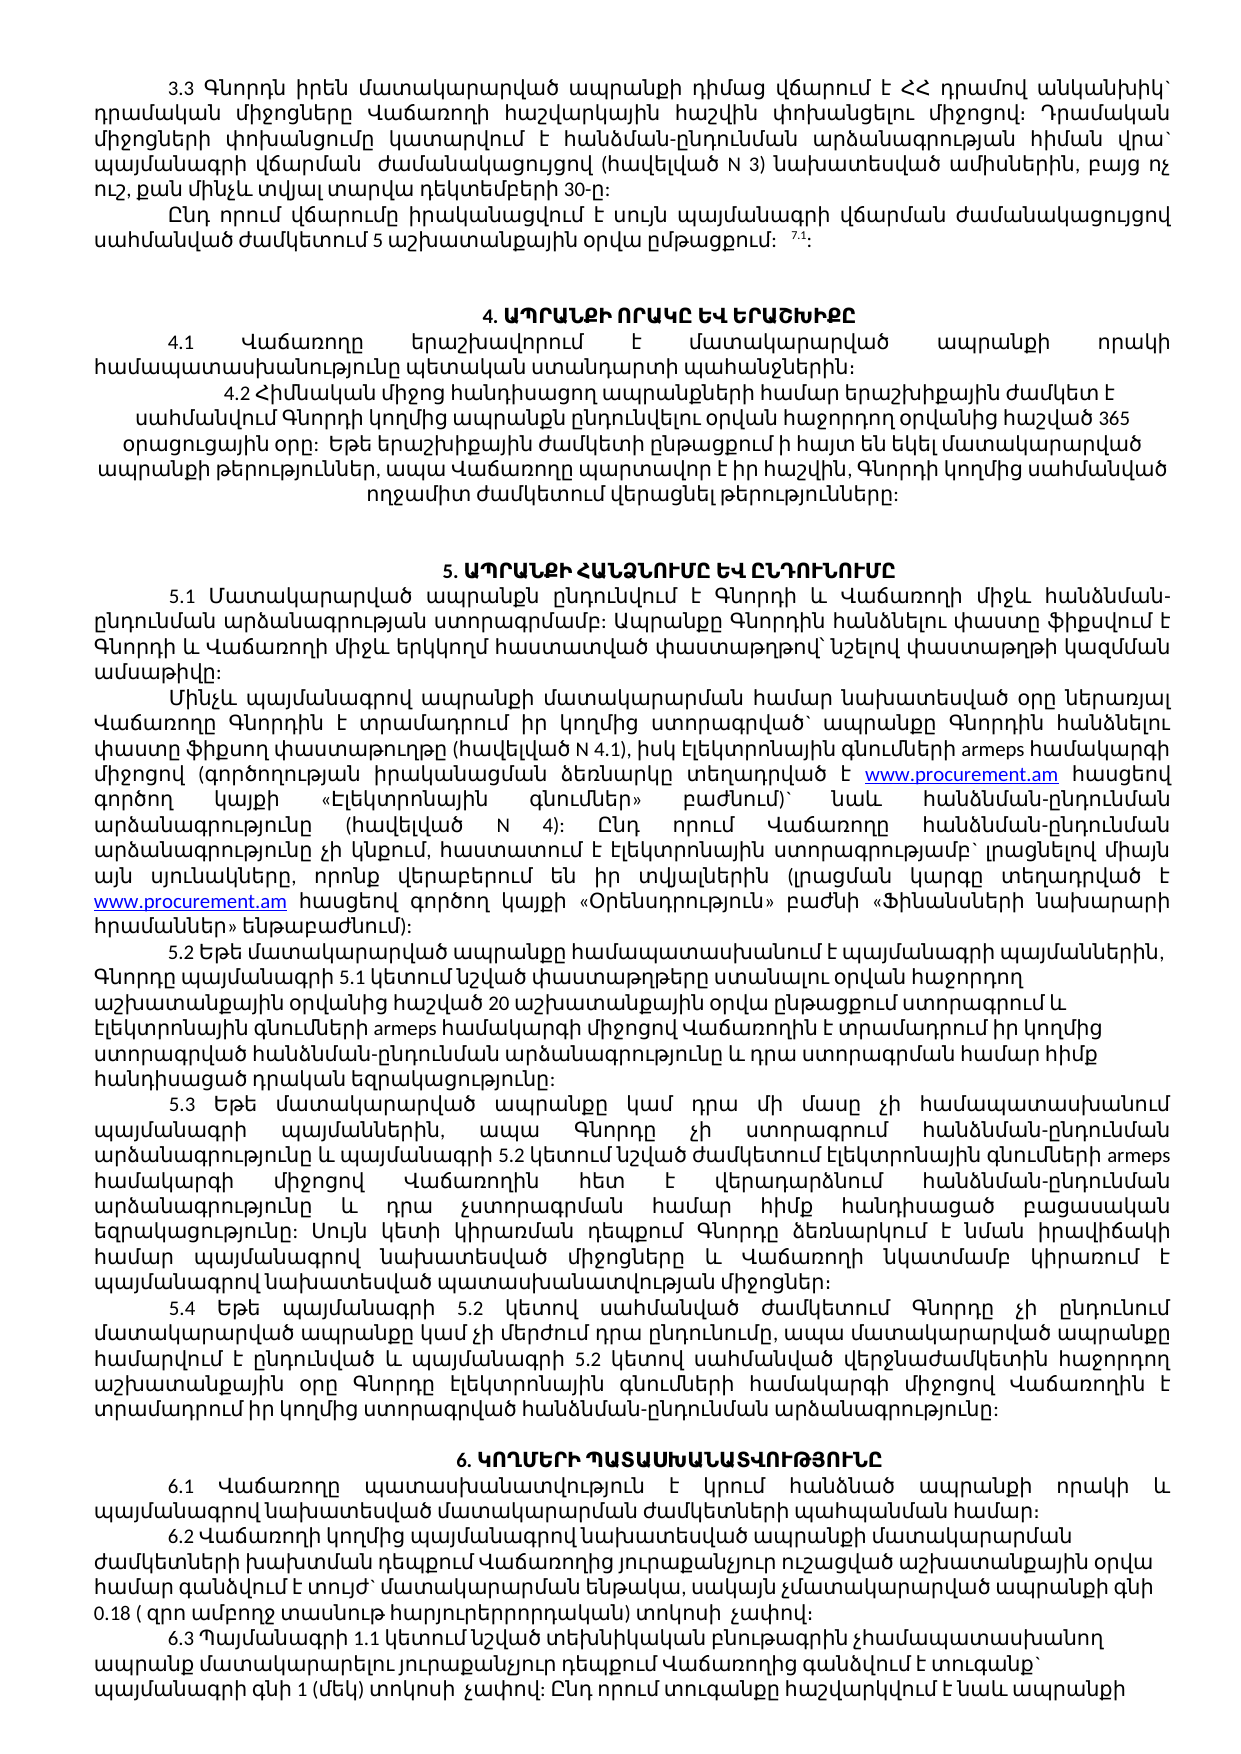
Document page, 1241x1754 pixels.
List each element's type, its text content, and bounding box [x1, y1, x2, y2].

text Ընդ որում վճարումը իրականացվում է սույն պայմանագրի վճարման ժամանակացույցով սահմանված ժամկետում 5 աշխատանքային օրվա ըմթացքում: 7.1: [94, 202, 1171, 253]
text 6.1 Վաճառողը պատասխանատվություն է կրում հանձնած ապրանքի որակի և պայմանագրով նախատեսված մատակարարման ժամկետների պահպանման համար։ [94, 1473, 1171, 1524]
text 3.3 Գնորդն իրեն մատակարարված ապրանքի դիմաց վճարում է ՀՀ դրամով անկանխիկ` դրամական միջոցները Վաճառողի հաշվարկային հաշվին փոխանցելու միջոցով։ Դրամական միջոցների փոխանցումը կատարվում է հանձման-ընդունման արձանագրության հիման վրա` պայմանագրի վճարման ժամանակացույցով (հավելված N 3) նախատեսված ամիսներին, բայց ոչ ուշ, քան մինչև տվյալ տարվա դեկտեմբերի 30-ը: [94, 75, 1171, 202]
text 4.2 Հիմնական միջոց հանդիսացող ապրանքների համար երաշխիքային ժամկետ է սահմանվում Գնորդի կողմից ապրանքն ընդունվելու օրվան հաջորդող օրվանից հաշված 365 օրացուցային օրը: Եթե երաշխիքային ժամկետի ընթացքում ի հայտ են եկել մատակարարված ապրանքի թերություններ, ապա Վաճառողը պարտավոր է իր հաշվին, Գնորդի կողմից սահմանված ողջամիտ ժամկետում վերացնել թերությունները: [94, 380, 366, 507]
text 5.2 Եթե մատակարարված ապրանքը համապատասխանում է պայմանագրի պայմաններին, Գնորդը պայմանագրի 5.1 կետում նշված փաստաթղթերը ստանալու օրվան հաջորդող աշխատանքային օրվանից հաշված 20 աշխատանքային օրվա ընթացքում ստորագրում և էլեկտրոնային գնումների armeps համակարգի միջոցով Վաճառողին է տրամադրում իր կողմից ստորագրված հանձնման-ընդունման արձանագրությունը և դրա ստորագրման համար հիմք հանդիսացած դրական եզրակացությունը: [94, 939, 1171, 1092]
text 5.4 Եթե պայմանագրի 5.2 կետով սահմանված ժամկետում Գնորդը չի ընդունում մատակարարված ապրանքը կամ չի մերժում դրա ընդունումը, ապա մատակարարված ապրանքը համարվում է ընդունված և պայմանագրի 5.2 կետով սահմանված վերջնաժամկետին հաջորդող աշխատանքային օրը Գնորդը էլեկտրոնային գնումների համակարգի միջոցով Վաճառողին է տրամադրում իր կողմից ստորագրված հանձնման-ընդունման արձանագրությունը: [94, 1295, 1171, 1422]
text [94, 1625, 1171, 1702]
text 4.1 Վաճառողը երաշխավորում է մատակարարված ապրանքի որակի համապատասխանությունը պետական ստանդարտի պահանջներին։ [94, 329, 1171, 380]
text Մինչև պայմանագրով ապրանքի մատակարարման համար նախատեսված օրը ներառյալ Վաճառողը Գնորդին է տրամադրում իր կողմից ստորագրված` ապրանքը Գնորդին հանձնելու փաստը ֆիքսող փաստաթուղթը (հավելված N 4.1), իսկ էլեկտրոնային գնումների armeps համակարգի միջոցով (գործողության իրականացման ձեռնարկը տեղադրված է www.procurement.am հասցեով գործող կայքի «Էլեկտրոնային գնումներ» բաժնում)` նաև հանձնման-ընդունման արձանագրությունը (հավելված N 4): Ընդ որում Վաճառողը հանձնման-ընդունման արձանագրությունը չի կնքում, հաստատում է էլեկտրոնային ստորագրությամբ` լրացնելով միայն այն սյունակները, որոնք վերաբերում են իր տվյալներին (լրացման կարգը տեղադրված է www.procurement.am հասցեով գործող կայքի «Օրենսդրություն» բաժնի «Ֆինանսների նախարարի հրամաններ» ենթաբաժնում): [94, 685, 1171, 939]
text 4. ԱՊՐԱՆՔԻ ՈՐԱԿԸ ԵՎ ԵՐԱՇԽԻՔԸ [94, 304, 1171, 329]
text 5.3 Եթե մատակարարված ապրանքը կամ դրա մի մասը չի համապատասխանում պայմանագրի պայմաններին, ապա Գնորդը չի ստորագրում հանձնման-ընդունման արձանագրությունը և պայմանագրի 5.2 կետում նշված ժամկետում էլեկտրոնային գնումների armeps համակարգի միջոցով Վաճառողին հետ է վերադարձնում հանձնման-ընդունման արձանագրությունը և դրա չստորագրման համար հիմք հանդիսացած բացասական եզրակացությունը: Սույն կետի կիրառման դեպքում Գնորդը ձեռնարկում է նման իրավիճակի համար պայմանագրով նախատեսված միջոցները և Վաճառողի նկատմամբ կիրառում է պայմանագրով նախատեսված պատասխանատվության միջոցներ։ [94, 1092, 1171, 1295]
text 6. ԿՈՂՄԵՐԻ ՊԱՏԱՍԽԱՆԱՏՎՈՒԹՅՈՒՆԸ [94, 1447, 1171, 1473]
text 5. ԱՊՐԱՆՔԻ ՀԱՆՁՆՈՒՄԸ ԵՎ ԸՆԴՈՒՆՈՒՄԸ [94, 558, 1171, 583]
text 4.2 Հիմնական միջոց հանդիսացող ապրանքների համար երաշխիքային ժամկետ է սահմանվում Գնորդի կողմից ապրանքն ընդունվելու օրվան հաջորդող օրվանից հաշված 365 օրացուցային օրը: Եթե երաշխիքային ժամկետի ընթացքում ի հայտ են եկել մատակարարված ապրանքի թերություններ, ապա Վաճառողը պարտավոր է իր հաշվին, Գնորդի կողմից սահմանված ողջամիտ ժամկետում վերացնել թերությունները: [899, 380, 1171, 507]
text 5.1 Մատակարարված ապրանքն ընդունվում է Գնորդի և Վաճառողի միջև հանձնման-ընդունման արձանագրության ստորագրմամբ: Ապրանքը Գնորդին հանձնելու փաստը ֆիքսվում է Գնորդի և Վաճառողի միջև երկկողմ հաստատված փաստաթղթով՝ նշելով փաստաթղթի կազմման ամսաթիվը: [94, 583, 1171, 685]
text 6.2 Վաճառողի կողմից պայմանագրով նախատեսված ապրանքի մատակարարման ժամկետների խախտման դեպքում Վաճառողից յուրաքանչյուր ուշացված աշխատանքային օրվա համար գանձվում է տույժ` մատակարարման ենթակա, սակայն չմատակարարված ապրանքի գնի 0.18 ( զրո ամբողջ տասնութ հարյուրերրորդական) տոկոսի չափով։ [94, 1524, 1171, 1625]
